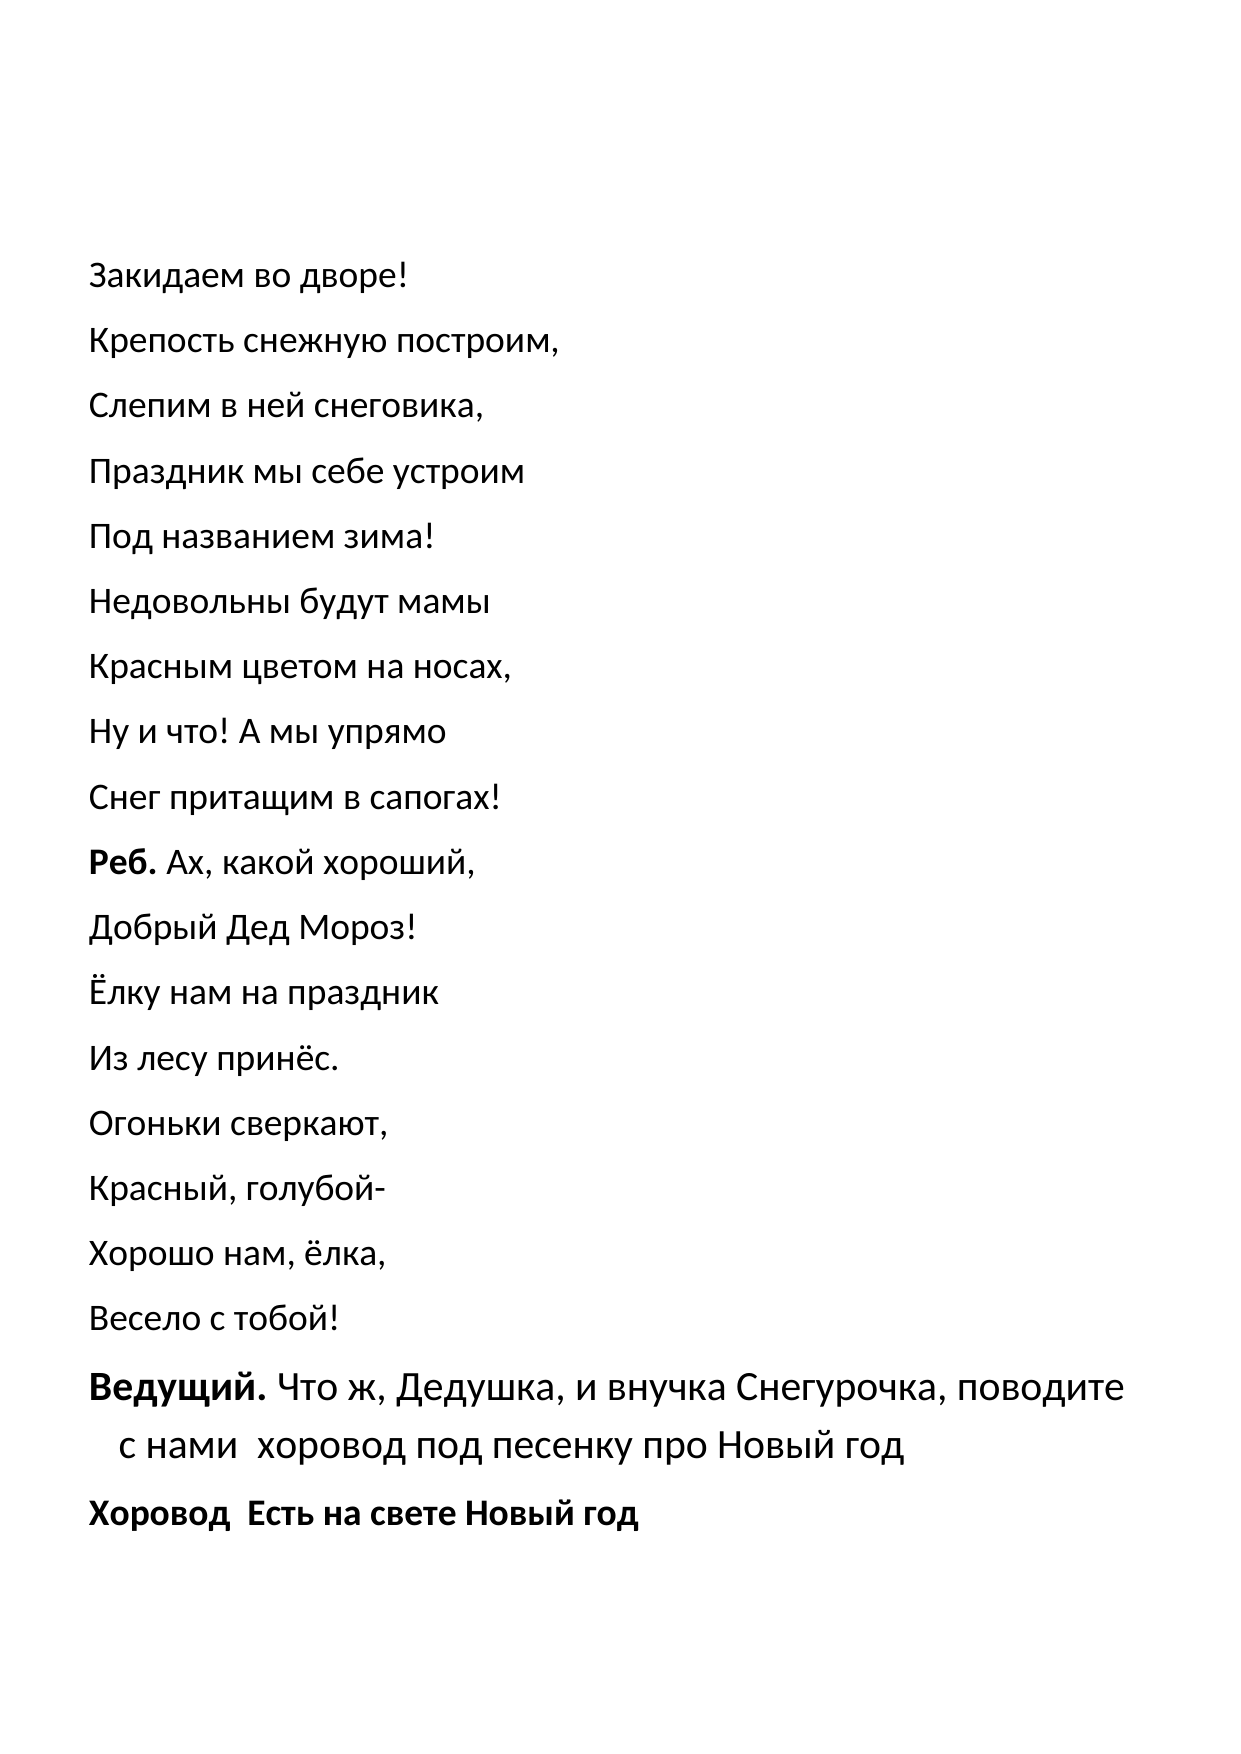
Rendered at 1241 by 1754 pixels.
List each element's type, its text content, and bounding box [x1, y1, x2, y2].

text Крепость снежную построим, [89, 316, 1152, 362]
text Праздник мы себе устроим [89, 447, 1152, 492]
text Хорошо нам, ёлка, [89, 1229, 1152, 1275]
text Красным цветом на носах, [89, 642, 1152, 688]
text Закидаем во дворе! [89, 251, 1152, 297]
text Недовольны будут мамы [89, 577, 1152, 623]
text Реб. Ах, какой хороший, [89, 838, 1152, 884]
text Хоровод Есть на свете Новый год [89, 1489, 1152, 1535]
text Красный, голубой- [89, 1164, 1152, 1210]
text Весело с тобой! [89, 1294, 1152, 1340]
text Слепим в ней снеговика, [89, 381, 1152, 427]
text Под названием зима! [89, 512, 1152, 558]
text Добрый Дед Мороз! [89, 903, 1152, 949]
text Ну и что! А мы упрямо [89, 707, 1152, 753]
text Ведущий. Что ж, Дедушка, и внучка Снегурочка, поводите с нами хоровод под песенку про Новый год [89, 1359, 1152, 1469]
text Ёлку нам на праздник [89, 968, 1152, 1014]
text Из лесу принёс. [89, 1033, 1152, 1079]
text Огоньки сверкают, [89, 1099, 1152, 1144]
text Снег притащим в сапогах! [89, 773, 1152, 818]
